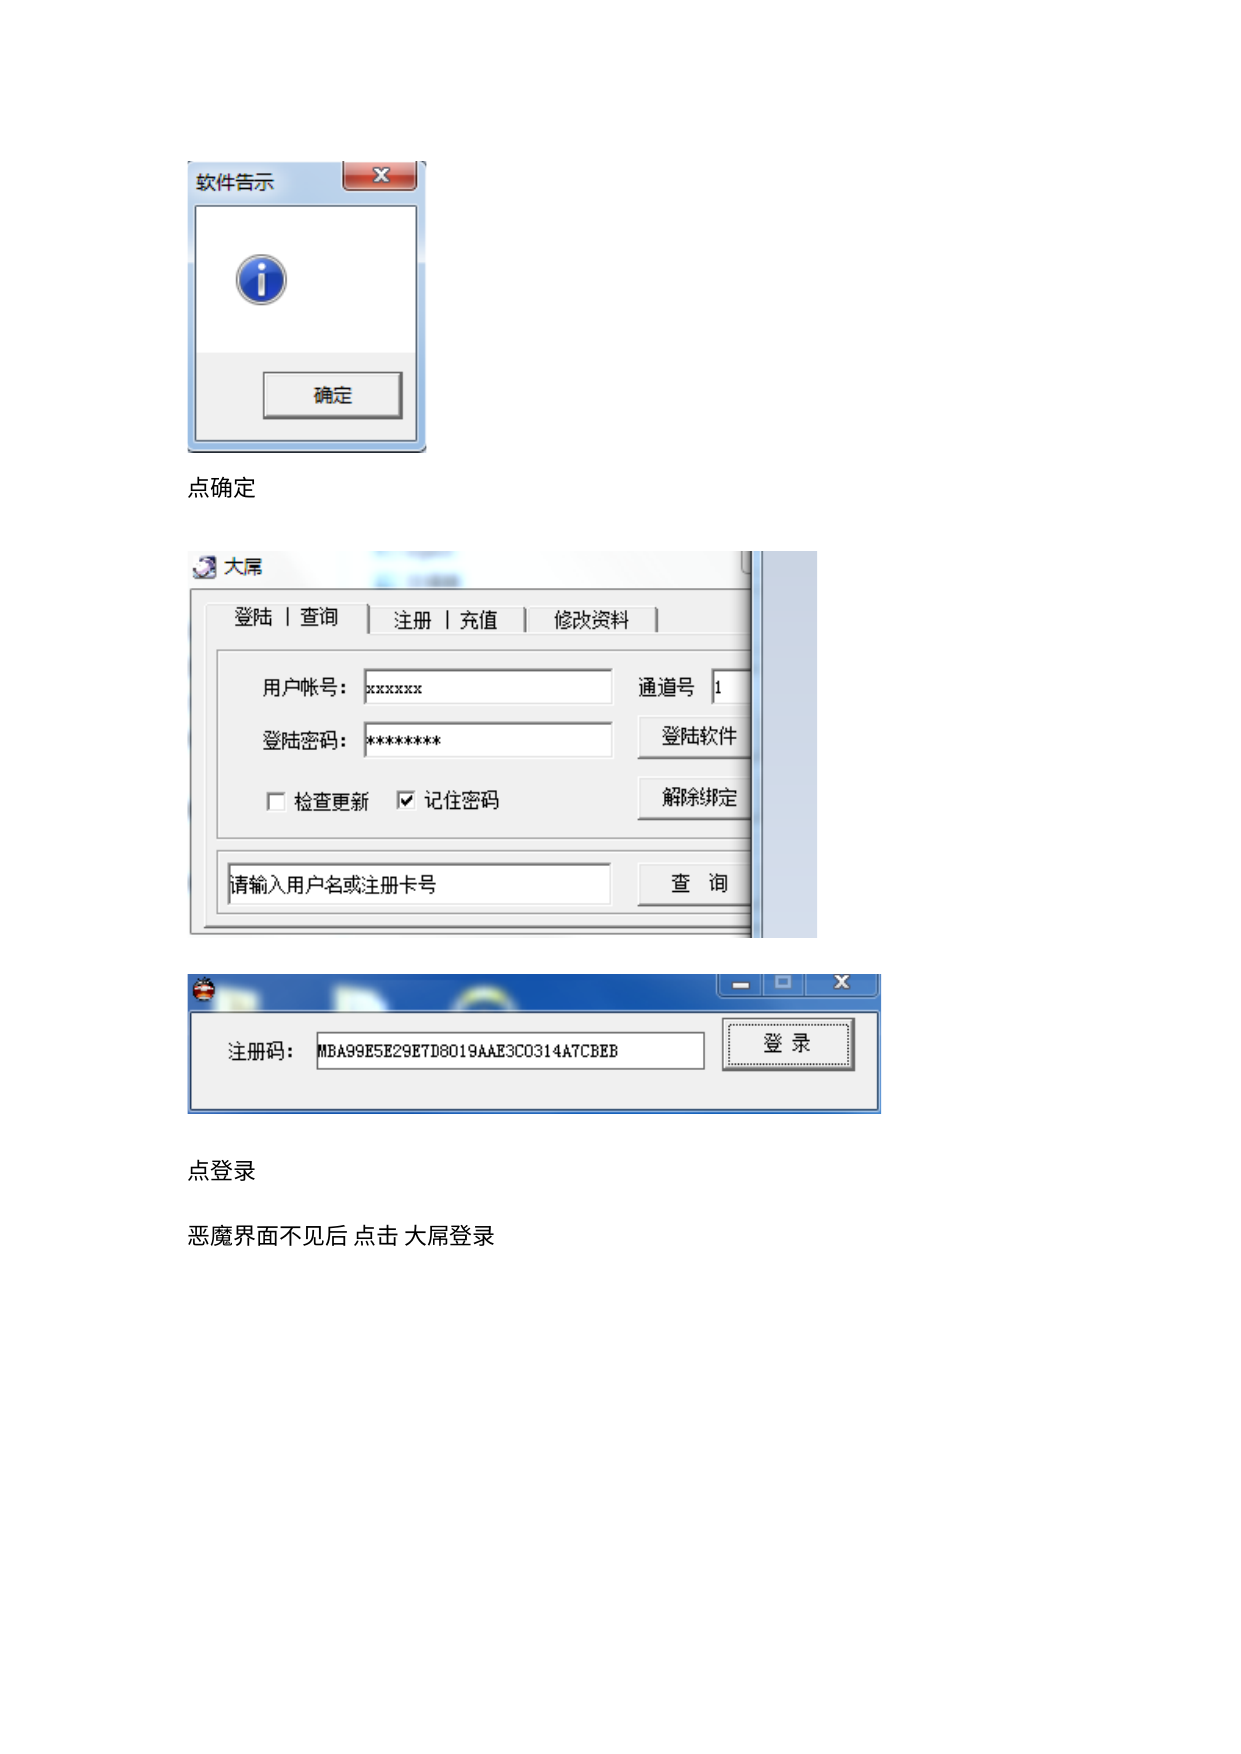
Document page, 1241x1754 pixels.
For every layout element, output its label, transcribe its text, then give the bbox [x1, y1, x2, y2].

text 点确定 [187, 454, 1053, 519]
picture [187, 974, 882, 1114]
text 恶魔界面不见后 点击 大屌登录 [187, 1202, 1053, 1267]
picture [187, 551, 818, 938]
text 点登录 [187, 1137, 1053, 1202]
picture [187, 161, 427, 453]
